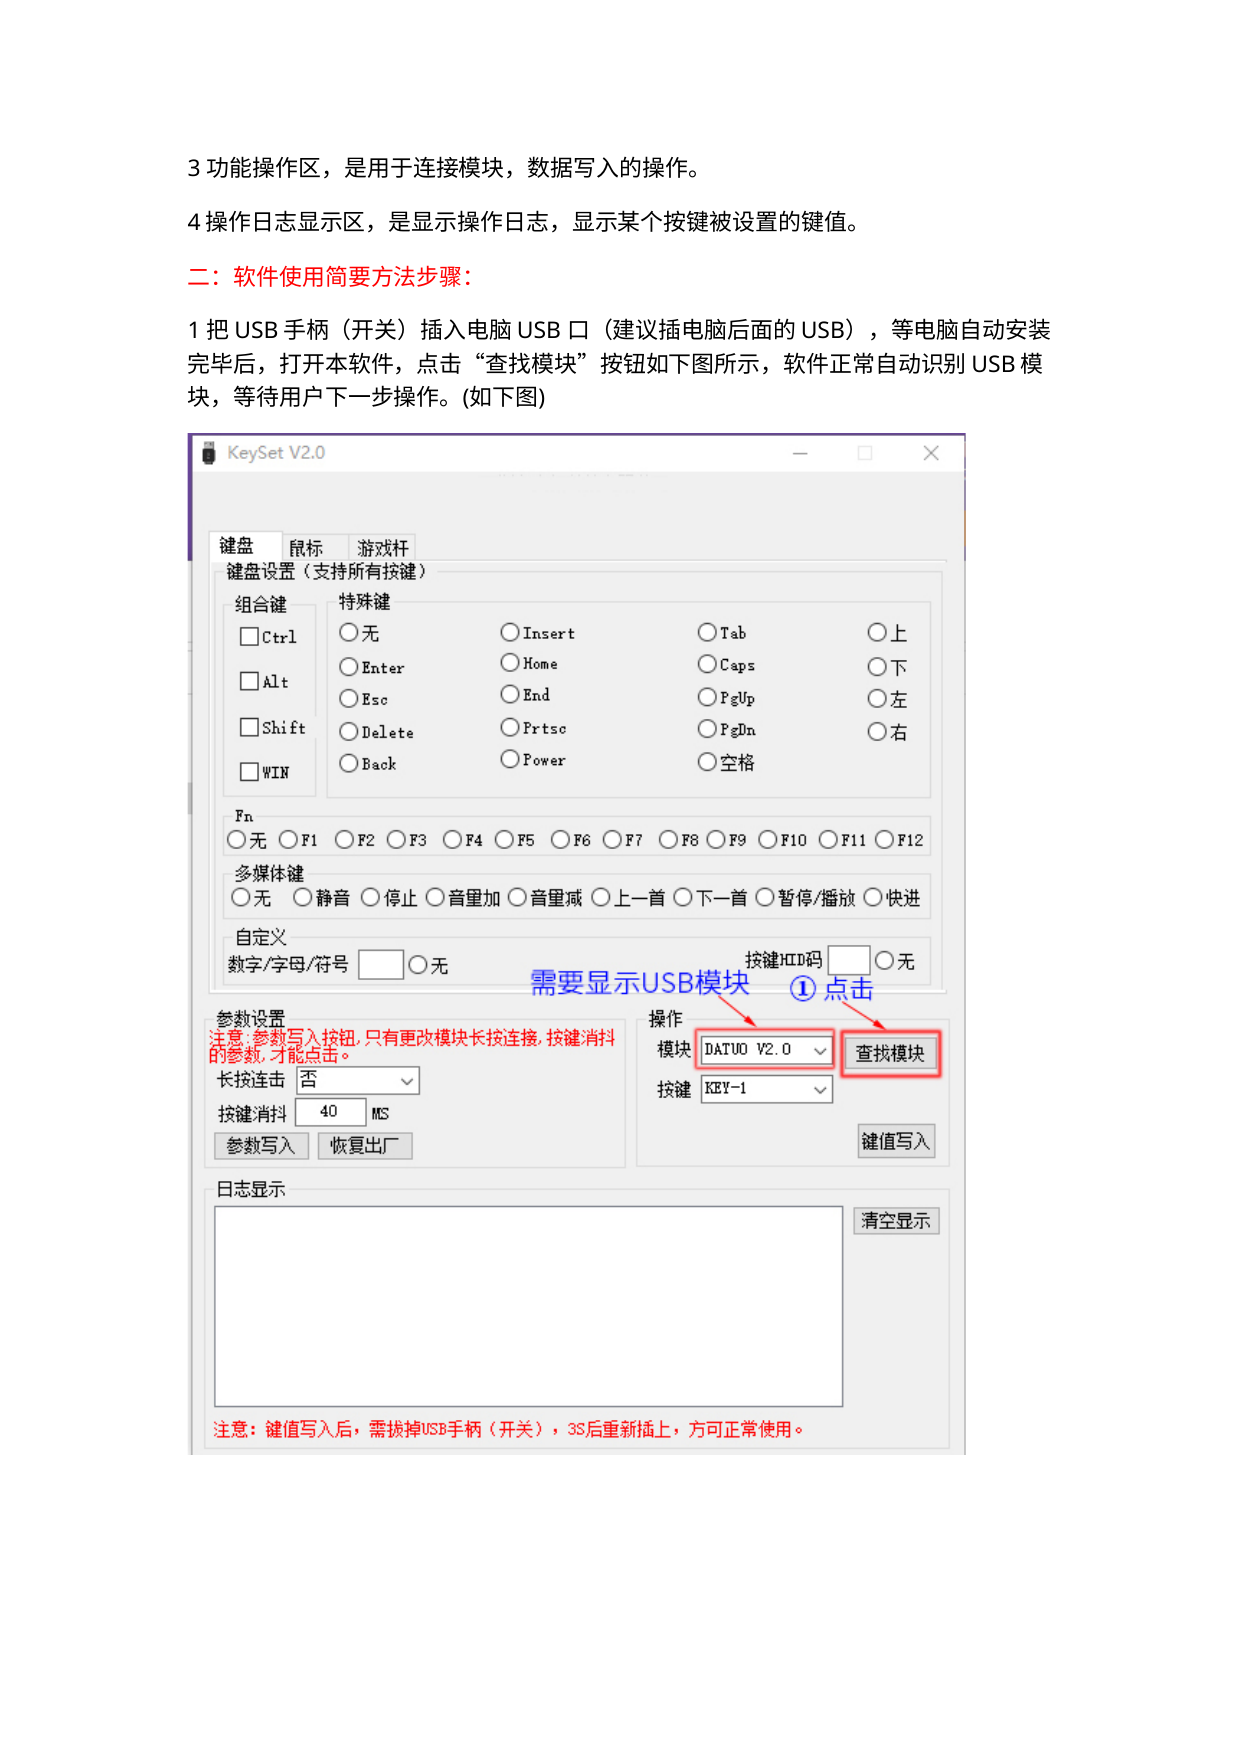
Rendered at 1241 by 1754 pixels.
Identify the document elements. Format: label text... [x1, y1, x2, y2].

text 1 把USB手柄（开关）插入电脑USB 口（建议插电脑后面的USB），等电脑自动安装完毕后，打开本软件，点击“查找模块”按钮如下图所示，软件正常自动识别USB模块，等待用户下一步操作。(如下图) [187, 312, 1053, 412]
text 二：软件使用简要方法步骤： [187, 258, 1053, 292]
picture [187, 433, 966, 1455]
text 3 功能操作区，是用于连接模块，数据写入的操作。 [187, 150, 1053, 183]
text 4操作日志显示区，是显示操作日志，显示某个按键被设置的键值。 [187, 204, 1053, 237]
